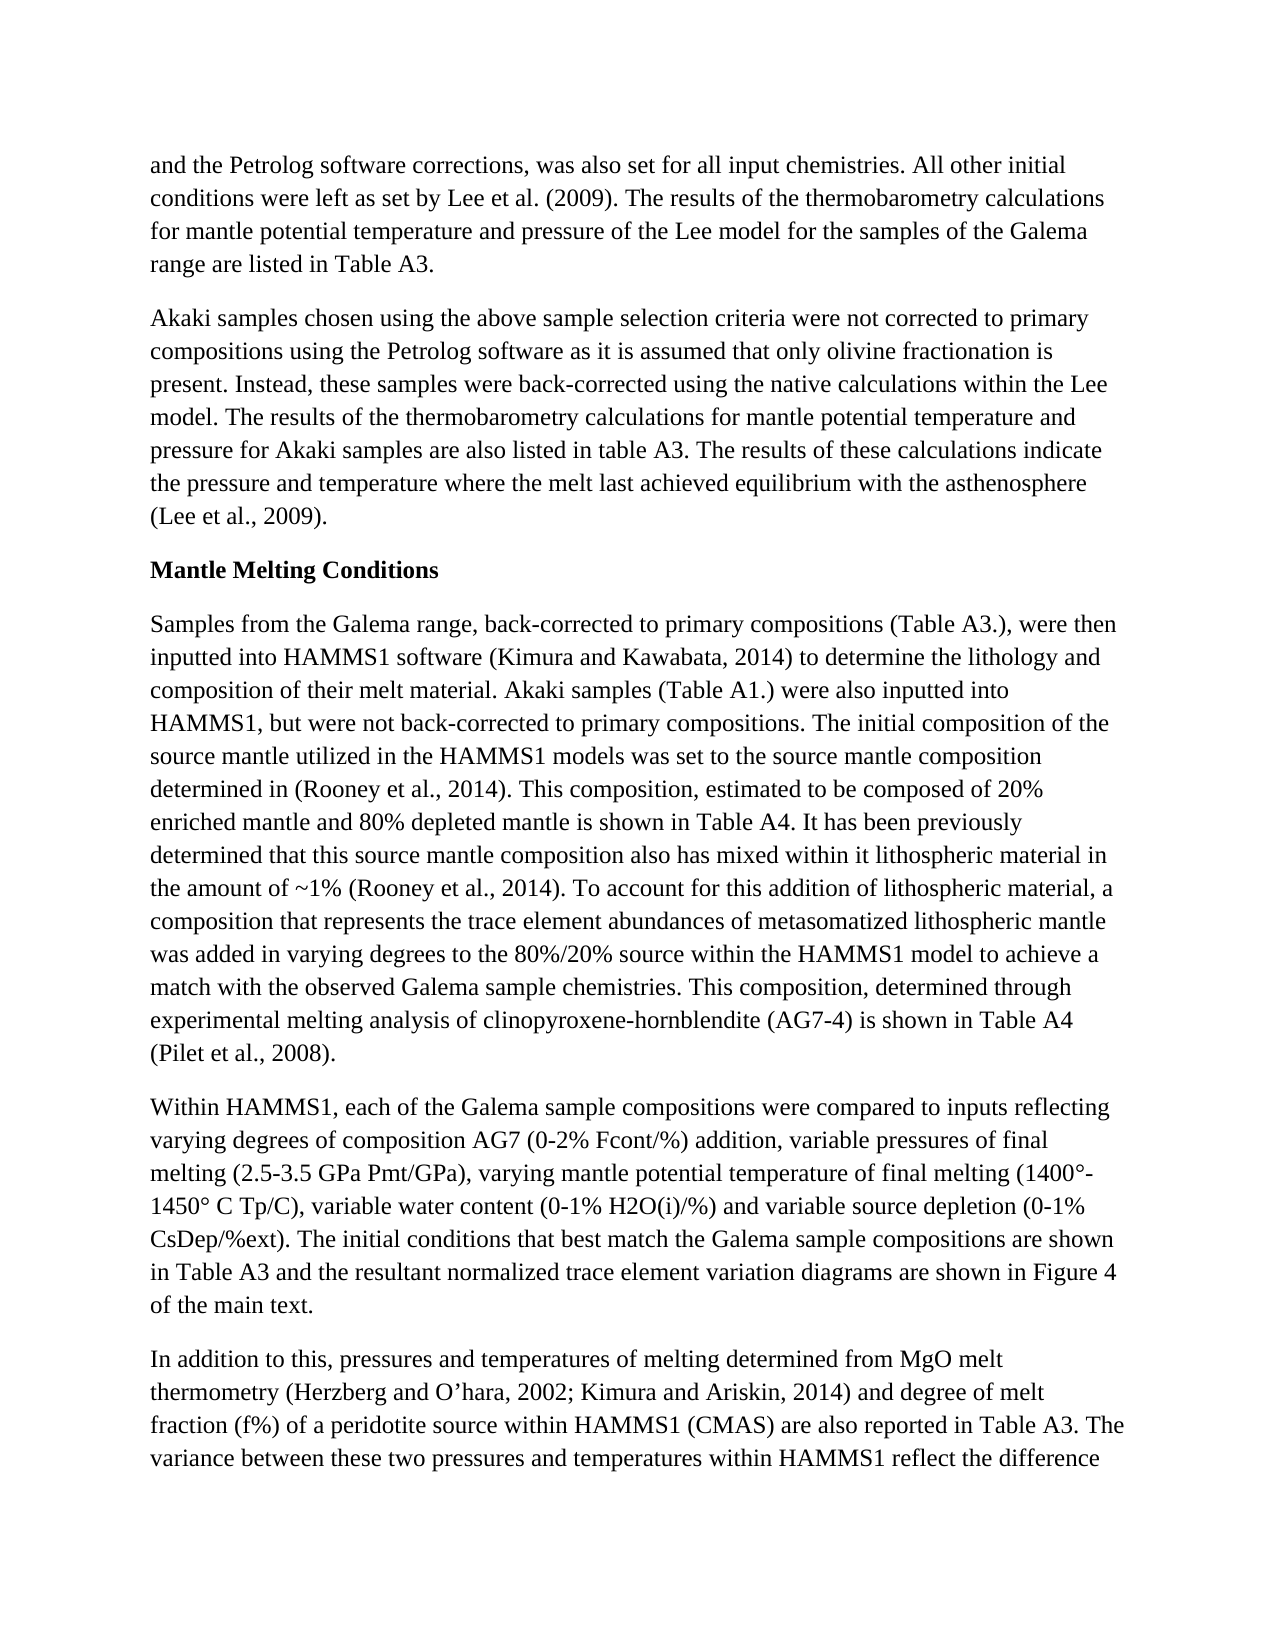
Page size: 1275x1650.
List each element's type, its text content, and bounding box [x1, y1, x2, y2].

text Akaki samples chosen using the above sample selection criteria were not corrected to primary compositions using the Petrolog software as it is assumed that only olivine fractionation is present. Instead, these samples were back-corrected using the native calculations within the Lee model. The results of the thermobarometry calculations for mantle potential temperature and pressure for Akaki samples are also listed in table A3. The results of these calculations indicate the pressure and temperature where the melt last achieved equilibrium with the asthenosphere (Lee et al., 2009). [150, 303, 1125, 530]
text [150, 150, 1125, 278]
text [150, 1344, 1125, 1472]
text Mantle Melting Conditions [150, 555, 1125, 584]
text Within HAMMS1, each of the Galema sample compositions were compared to inputs reflecting varying degrees of composition AG7 (0-2% Fcont/%) addition, variable pressures of final melting (2.5-3.5 GPa Pmt/GPa), varying mantle potential temperature of final melting (1400°-1450° C Tp/C), variable water content (0-1% H2O(i)/%) and variable source depletion (0-1% CsDep/%ext). The initial conditions that best match the Galema sample compositions are shown in Table A3 and the resultant normalized trace element variation diagrams are shown in Figure 4 of the main text. [150, 1092, 1125, 1319]
text Samples from the Galema range, back-corrected to primary compositions (Table A3.), were then inputted into HAMMS1 software (Kimura and Kawabata, 2014) to determine the lithology and composition of their melt material. Akaki samples (Table A1.) were also inputted into HAMMS1, but were not back-corrected to primary compositions. The initial composition of the source mantle utilized in the HAMMS1 models was set to the source mantle composition determined in (Rooney et al., 2014). This composition, estimated to be composed of 20% enriched mantle and 80% depleted mantle is shown in Table A4. It has been previously determined that this source mantle composition also has mixed within it lithospheric material in the amount of ~1% (Rooney et al., 2014). To account for this addition of lithospheric material, a composition that represents the trace element abundances of metasomatized lithospheric mantle was added in varying degrees to the 80%/20% source within the HAMMS1 model to achieve a match with the observed Galema sample chemistries. This composition, determined through experimental melting analysis of clinopyroxene-hornblendite (AG7-4) is shown in Table A4 (Pilet et al., 2008). [150, 609, 1125, 1067]
